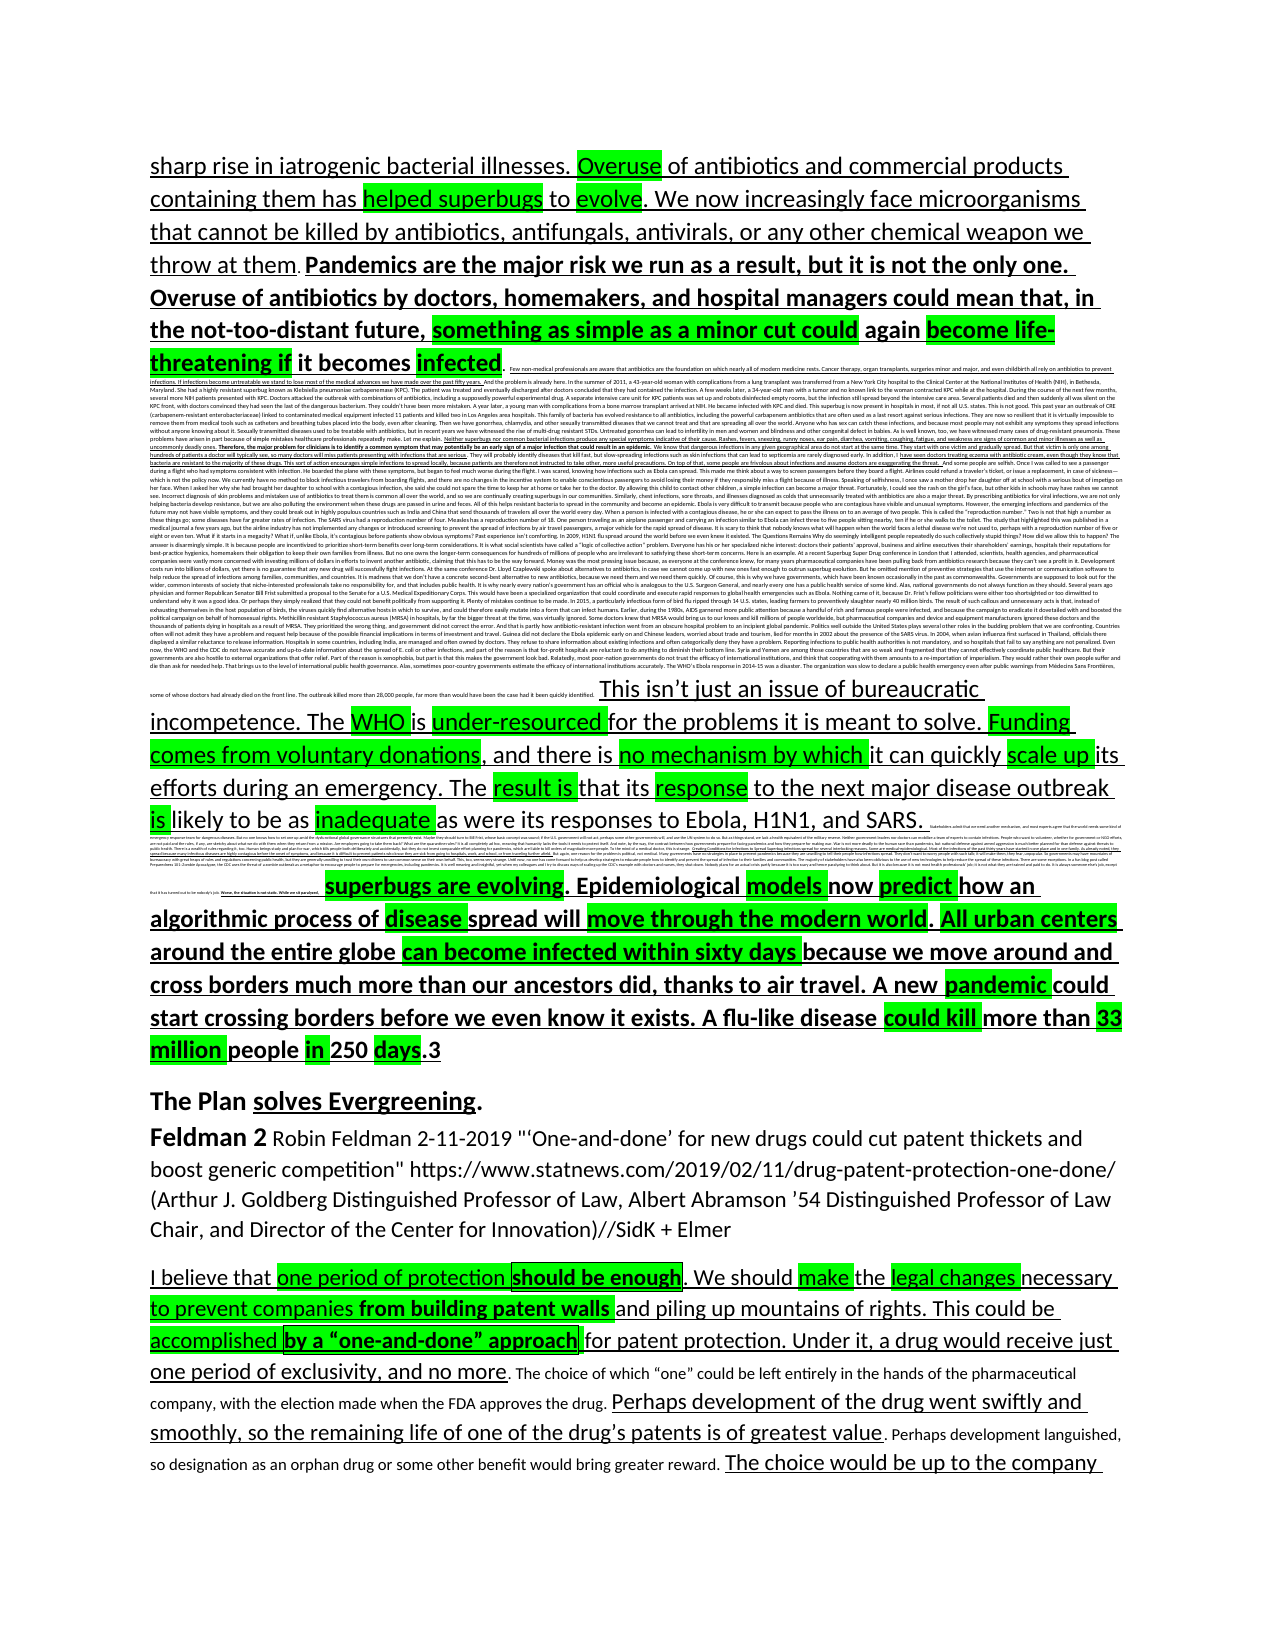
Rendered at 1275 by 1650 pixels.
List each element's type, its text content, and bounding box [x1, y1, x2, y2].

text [150, 1262, 1125, 1476]
text Feldman 2 Robin Feldman 2-11-2019 "‘One-and-done’ for new drugs could cut patent thickets and boost generic competition" https://www.statnews.com/2019/02/11/drug-patent-protection-one-done/ (Arthur J. Goldberg Distinguished Professor of Law, Albert Abramson ’54 Distinguished Professor of Law Chair, and Director of the Center for Innovation)//SidK + Elmer [150, 1120, 1125, 1243]
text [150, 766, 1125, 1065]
subtitle The Plan solves Evergreening. [150, 1084, 1125, 1117]
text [150, 150, 1125, 765]
